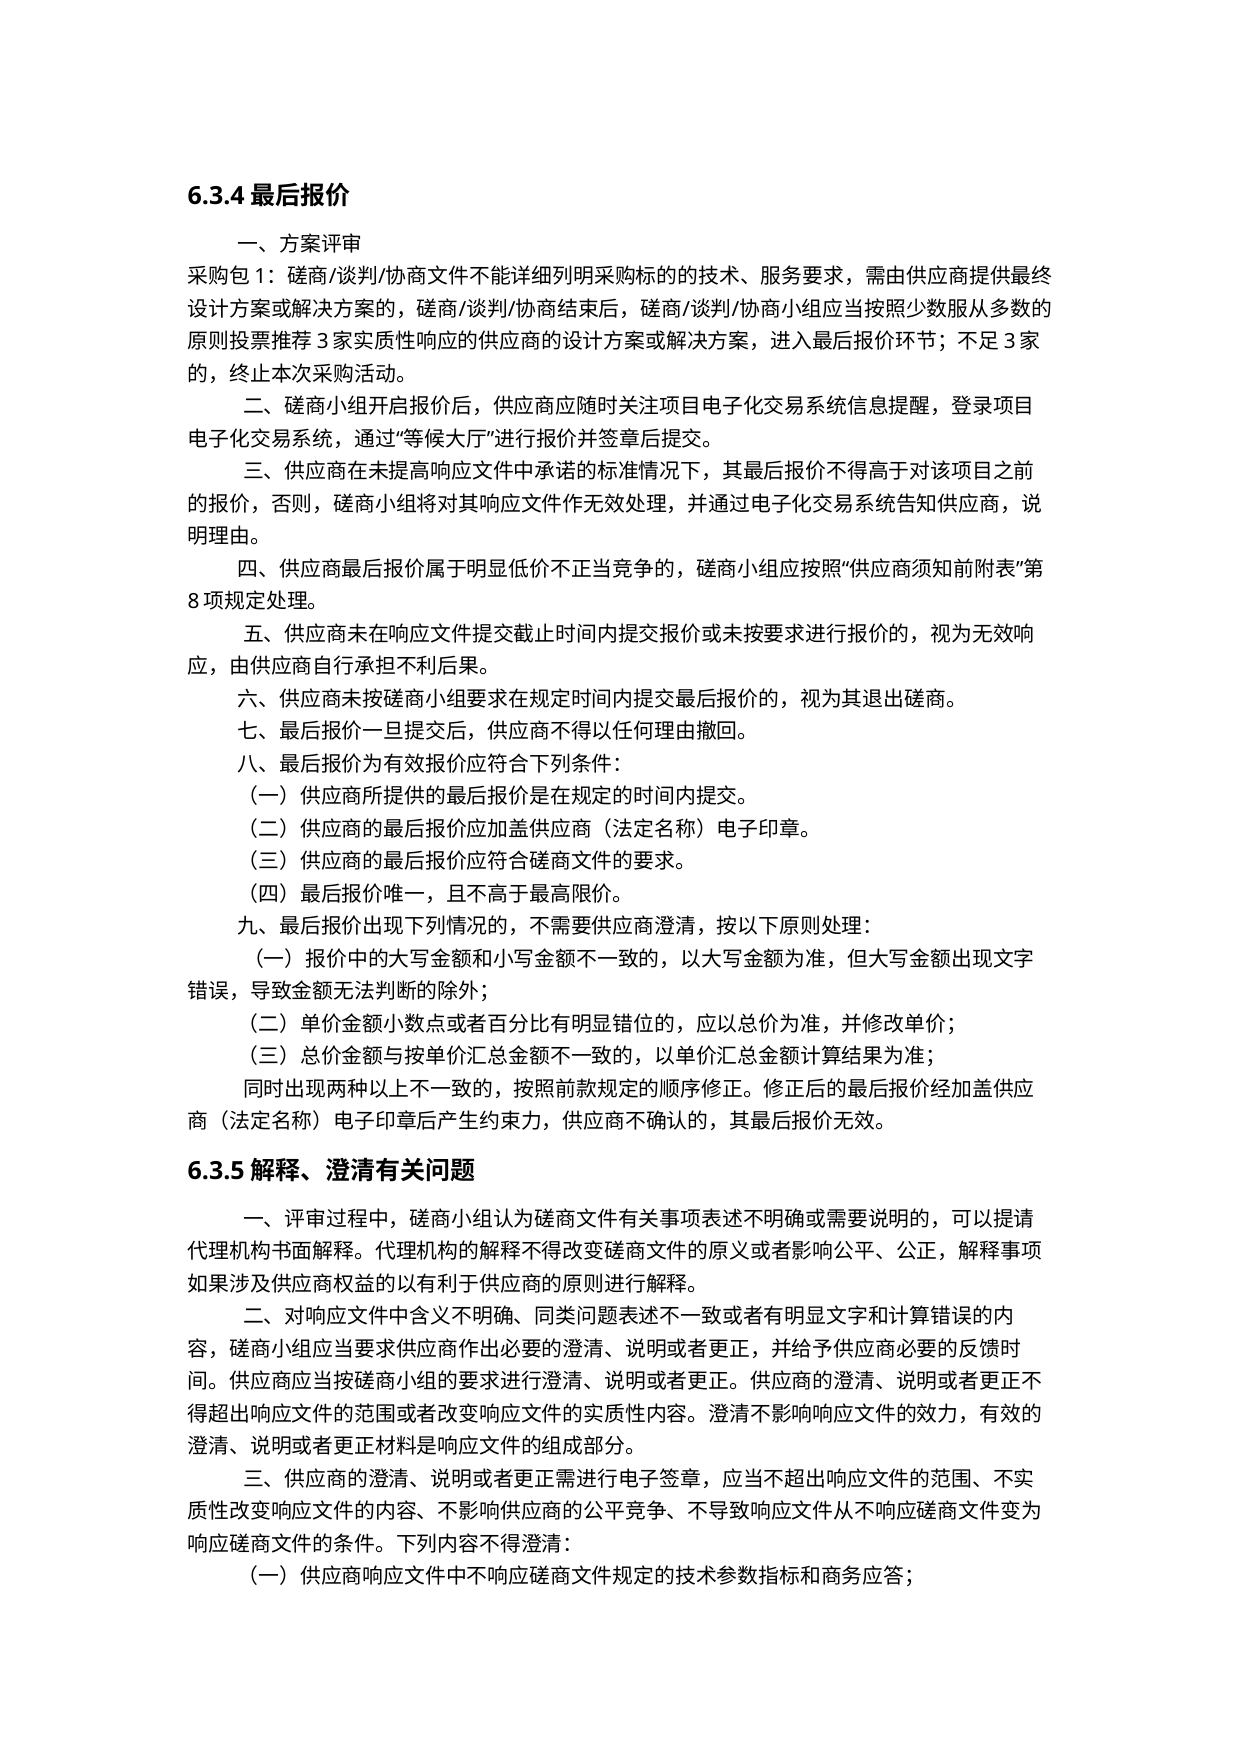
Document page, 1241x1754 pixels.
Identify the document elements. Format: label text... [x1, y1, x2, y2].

text 二、对响应文件中含义不明确、同类问题表述不一致或者有明显文字和计算错误的内容，磋商小组应当要求供应商作出必要的澄清、说明或者更正，并给予供应商必要的反馈时间。供应商应当按磋商小组的要求进行澄清、说明或者更正。供应商的澄清、说明或者更正不得超出响应文件的范围或者改变响应文件的实质性内容。澄清不影响响应文件的效力，有效的澄清、说明或者更正材料是响应文件的组成部分。 [187, 1299, 1053, 1462]
text （二）单价金额小数点或者百分比有明显错位的，应以总价为准，并修改单价； [187, 1007, 1053, 1039]
text 同时出现两种以上不一致的，按照前款规定的顺序修正。修正后的最后报价经加盖供应商（法定名称）电子印章后产生约束力，供应商不确认的，其最后报价无效。 [187, 1072, 1053, 1137]
text 四、供应商最后报价属于明显低价不正当竞争的，磋商小组应按照“供应商须知前附表”第8项规定处理。 [187, 552, 1053, 617]
text （三）总价金额与按单价汇总金额不一致的，以单价汇总金额计算结果为准； [187, 1039, 1053, 1072]
text 一、方案评审 [187, 227, 1053, 259]
text 6.3.5解释、澄清有关问题 [187, 1137, 1053, 1202]
text 六、供应商未按磋商小组要求在规定时间内提交最后报价的，视为其退出磋商。 [187, 682, 1053, 714]
text 二、磋商小组开启报价后，供应商应随时关注项目电子化交易系统信息提醒，登录项目电子化交易系统，通过“等候大厅”进行报价并签章后提交。 [187, 389, 1053, 454]
text （一）报价中的大写金额和小写金额不一致的，以大写金额为准，但大写金额出现文字错误，导致金额无法判断的除外； [187, 942, 1053, 1007]
text （四）最后报价唯一，且不高于最高限价。 [187, 877, 1053, 909]
text 采购包1：磋商/谈判/协商文件不能详细列明采购标的的技术、服务要求，需由供应商提供最终设计方案或解决方案的，磋商/谈判/协商结束后，磋商/谈判/协商小组应当按照少数服从多数的原则投票推荐3家实质性响应的供应商的设计方案或解决方案，进入最后报价环节；不足3家的，终止本次采购活动。 [187, 259, 1053, 389]
text 一、评审过程中，磋商小组认为磋商文件有关事项表述不明确或需要说明的，可以提请代理机构书面解释。代理机构的解释不得改变磋商文件的原义或者影响公平、公正，解释事项如果涉及供应商权益的以有利于供应商的原则进行解释。 [187, 1202, 1053, 1299]
text 五、供应商未在响应文件提交截止时间内提交报价或未按要求进行报价的，视为无效响应，由供应商自行承担不利后果。 [187, 617, 1053, 682]
text 八、最后报价为有效报价应符合下列条件： [187, 747, 1053, 779]
text （二）供应商的最后报价应加盖供应商（法定名称）电子印章。 [187, 812, 1053, 844]
text 6.3.4最后报价 [187, 162, 1053, 227]
text 九、最后报价出现下列情况的，不需要供应商澄清，按以下原则处理： [187, 909, 1053, 942]
text 七、最后报价一旦提交后，供应商不得以任何理由撤回。 [187, 714, 1053, 747]
text （三）供应商的最后报价应符合磋商文件的要求。 [187, 844, 1053, 877]
text （一）供应商响应文件中不响应磋商文件规定的技术参数指标和商务应答； [187, 1559, 1053, 1592]
text 三、供应商在未提高响应文件中承诺的标准情况下，其最后报价不得高于对该项目之前的报价，否则，磋商小组将对其响应文件作无效处理，并通过电子化交易系统告知供应商，说明理由。 [187, 454, 1053, 552]
text （一）供应商所提供的最后报价是在规定的时间内提交。 [187, 779, 1053, 812]
text 三、供应商的澄清、说明或者更正需进行电子签章，应当不超出响应文件的范围、不实质性改变响应文件的内容、不影响供应商的公平竞争、不导致响应文件从不响应磋商文件变为响应磋商文件的条件。下列内容不得澄清： [187, 1462, 1053, 1559]
